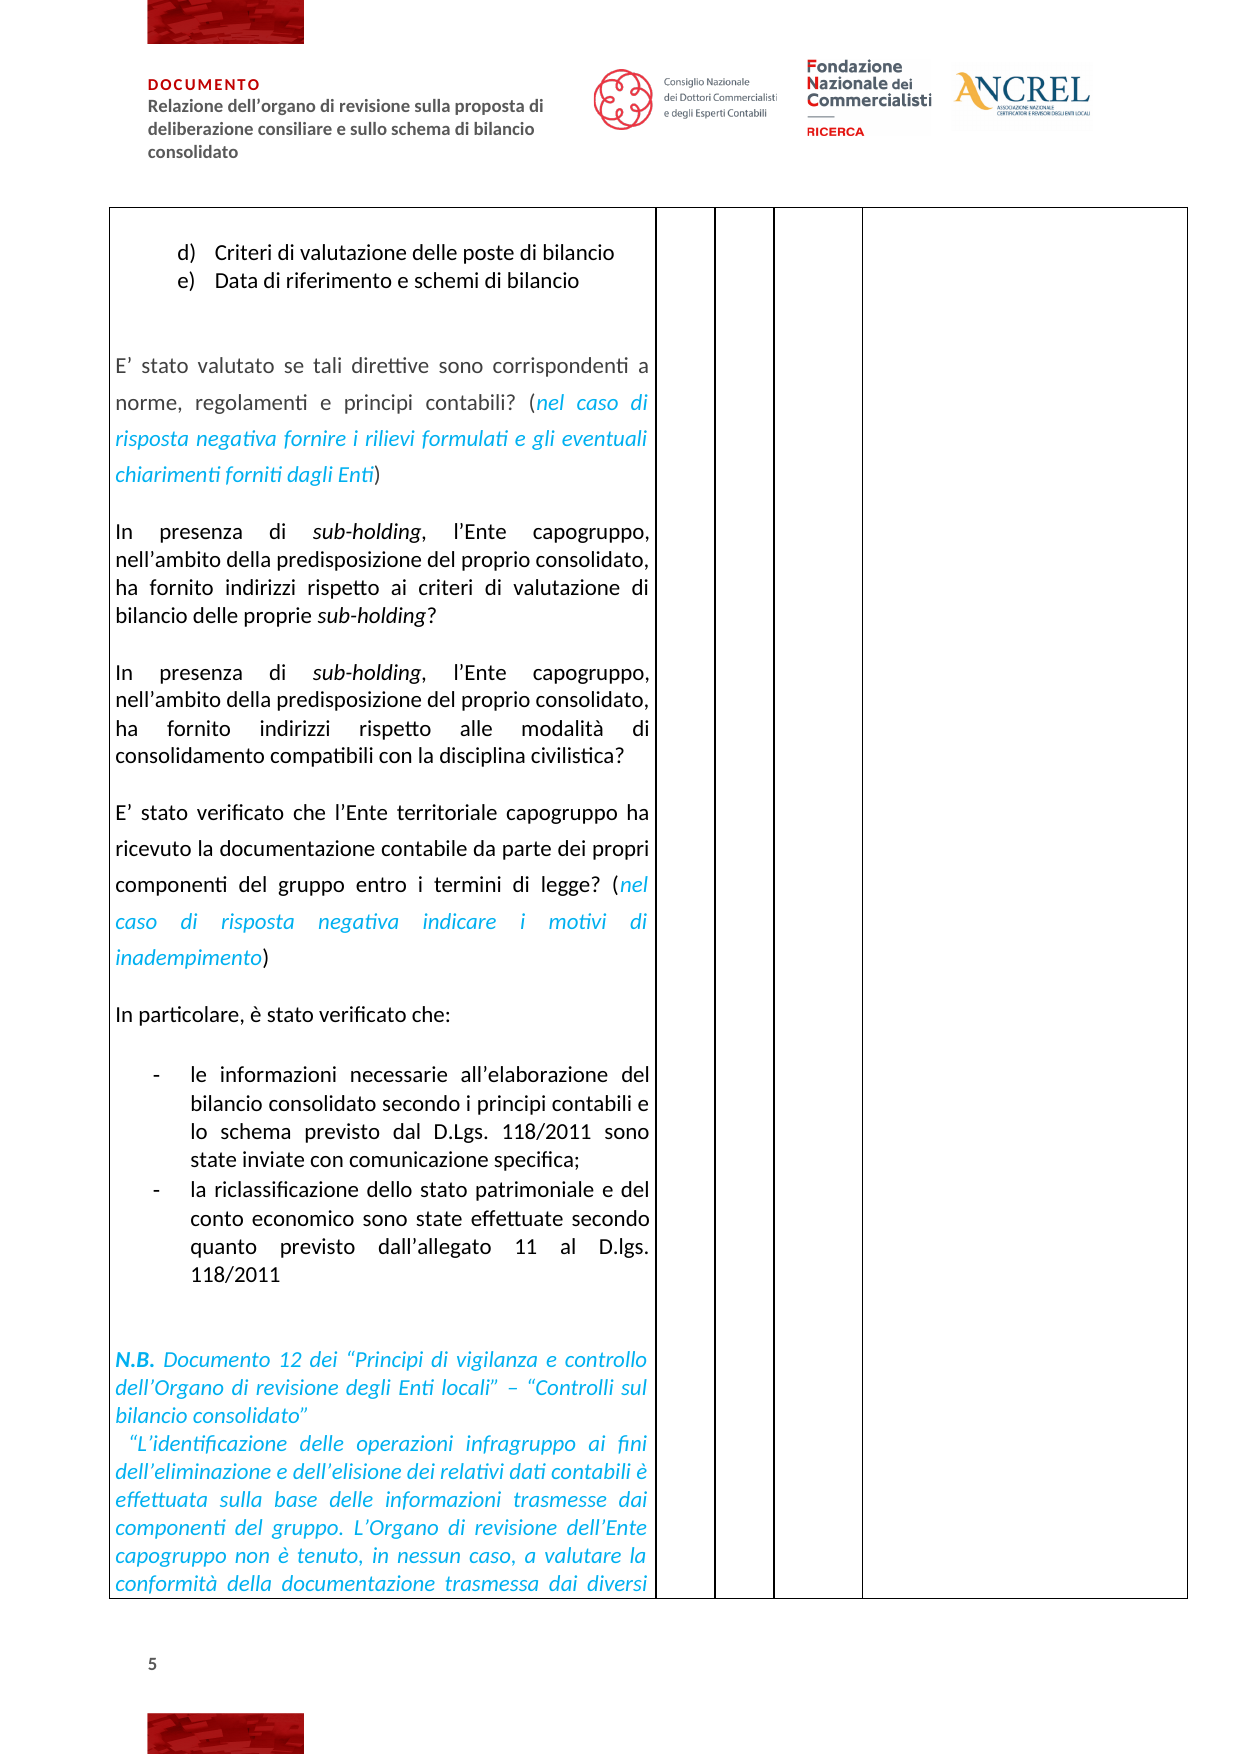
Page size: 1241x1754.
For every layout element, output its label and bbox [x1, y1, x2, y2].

table_cell [863, 208, 1187, 1597]
table_cell [716, 208, 773, 1597]
picture [951, 62, 1094, 131]
picture [148, 1714, 304, 1754]
table_cell [657, 208, 714, 1597]
picture [148, 0, 304, 44]
table_cell [110, 208, 655, 1597]
picture [593, 69, 777, 130]
table_cell [775, 208, 862, 1597]
picture [807, 59, 932, 136]
